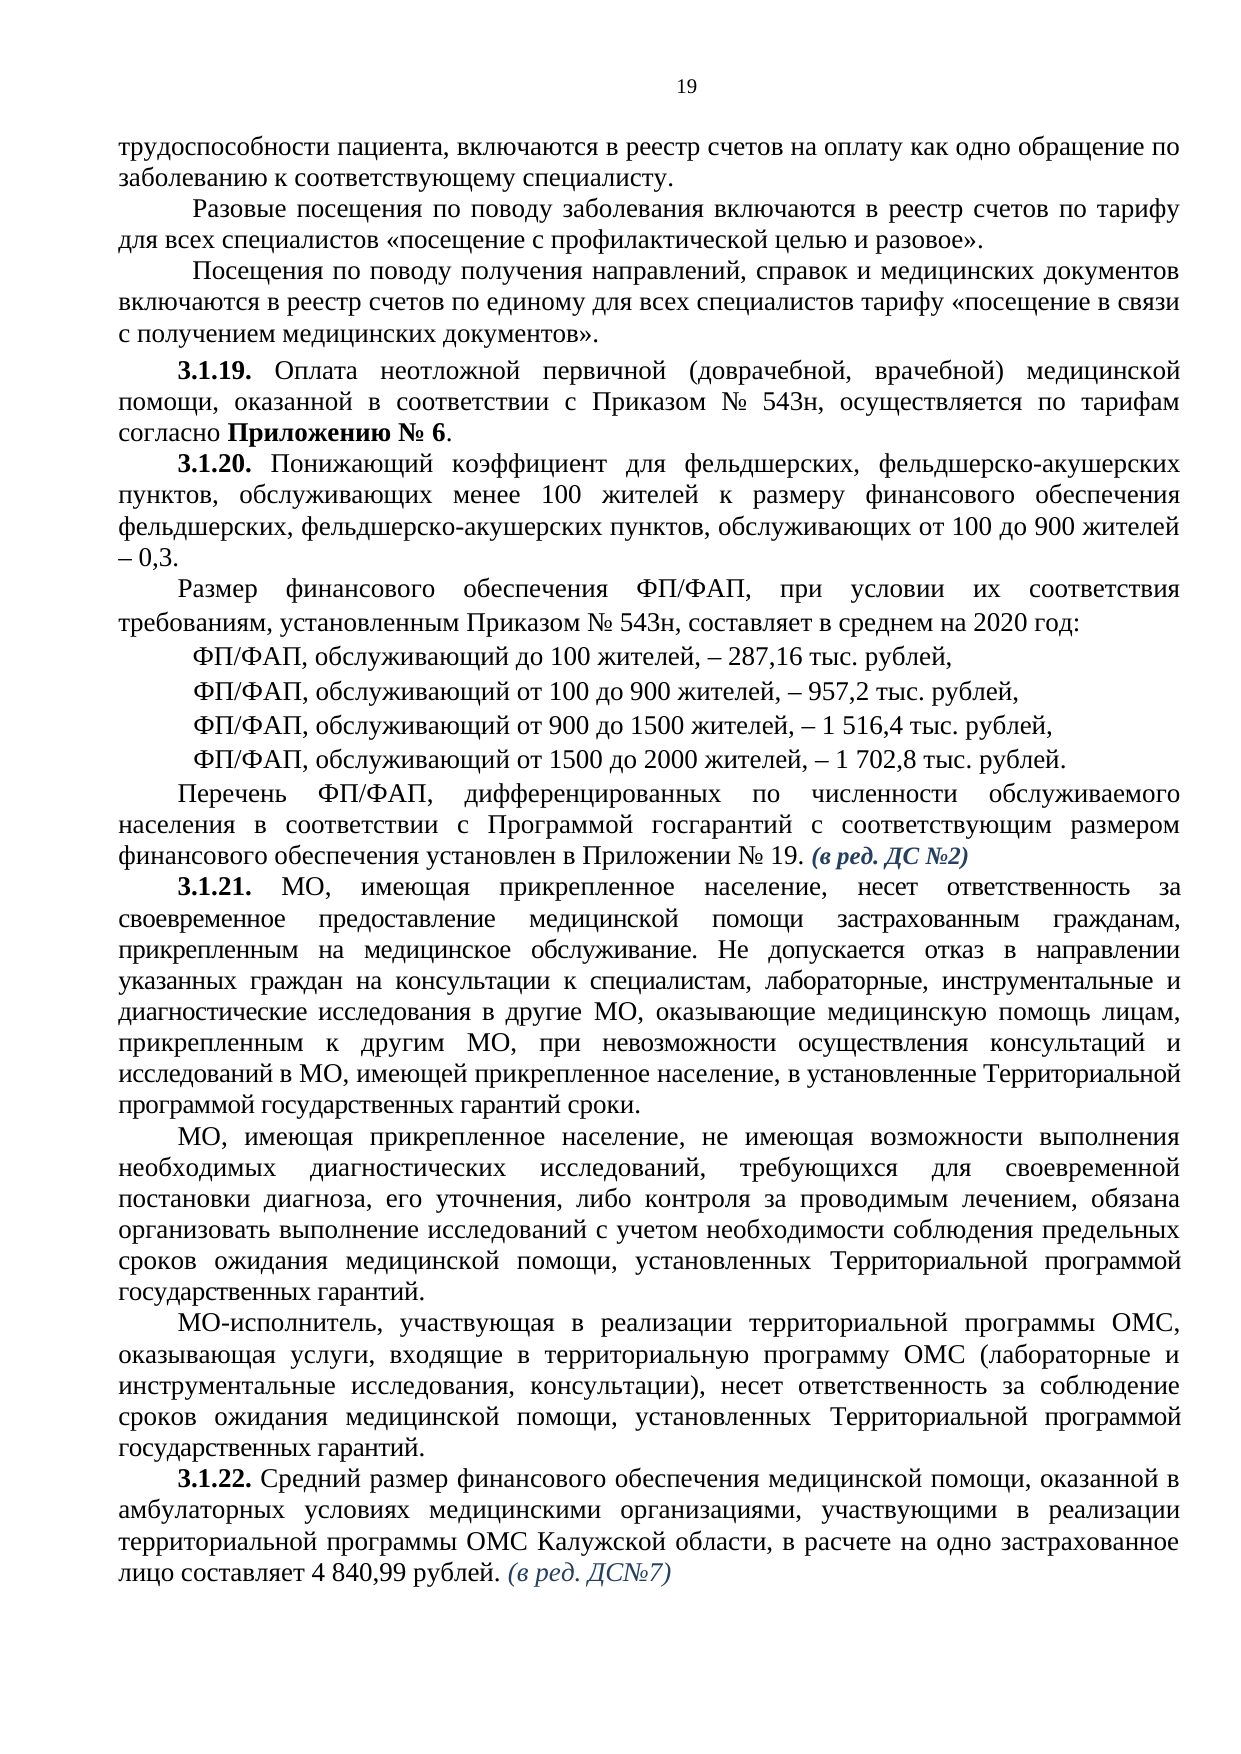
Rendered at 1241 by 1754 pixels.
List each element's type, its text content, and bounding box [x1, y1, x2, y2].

list Размер финансового обеспечения ФП/ФАП, при условии их соответствия требованиям, установленным Приказом № 543н, составляет в среднем на 2020 год: [118, 572, 1181, 637]
text 3.1.21. МО, имеющая прикрепленное население, несет ответственность за своевременное предоставление медицинской помощи застрахованным гражданам, прикрепленным на медицинское обслуживание. Не допускается отказ в направлении указанных граждан на консультации к специалистам, лабораторные, инструментальные и диагностические исследования в другие МО, оказывающие медицинскую помощь лицам, прикрепленным к другим МО, при невозможности осуществления консультаций и исследований в МО, имеющей прикрепленное население, в установленные Территориальной программой государственных гарантий сроки. [118, 871, 1181, 1120]
text МО, имеющая прикрепленное население, не имеющая возможности выполнения необходимых диагностических исследований, требующихся для своевременной постановки диагноза, его уточнения, либо контроля за проводимым лечением, обязана организовать выполнение исследований с учетом необходимости соблюдения предельных сроков ожидания медицинской помощи, установленных Территориальной программой государственных гарантий. [118, 1120, 1181, 1307]
text ФП/ФАП, обслуживающий до 100 жителей, – 287,16 тыс. рублей, [118, 640, 1181, 672]
text 3.1.22. Средний размер финансового обеспечения медицинской помощи, оказанной в амбулаторных условиях медицинскими организациями, участвующими в реализации территориальной программы ОМС Калужской области, в расчете на одно застрахованное лицо составляет 4 840,99 рублей. (в ред. ДС№7) [118, 1462, 1181, 1587]
text МО-исполнитель, участвующая в реализации территориальной программы ОМС, оказывающая услуги, входящие в территориальную программу ОМС (лабораторные и инструментальные исследования, консультации), несет ответственность за соблюдение сроков ожидания медицинской помощи, установленных Территориальной программой государственных гарантий. [118, 1307, 1181, 1462]
text Разовые посещения по поводу заболевания включаются в реестр счетов по тарифу для всех специалистов «посещение с профилактической целью и разовое». [118, 192, 1181, 254]
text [118, 130, 1181, 192]
text ФП/ФАП, обслуживающий от 1500 до 2000 жителей, – 1 702,8 тыс. рублей. [118, 743, 1181, 774]
text Перечень ФП/ФАП, дифференцированных по численности обслуживаемого населения в соответствии с Программой госгарантий с соответствующим размером финансового обеспечения установлен в Приложении № 19. (в ред. ДС №2) [118, 777, 1181, 871]
text ФП/ФАП, обслуживающий от 900 до 1500 жителей, – 1 516,4 тыс. рублей, [118, 709, 1181, 740]
text 3.1.19. Оплата неотложной первичной (доврачебной, врачебной) медицинской помощи, оказанной в соответствии с Приказом № 543н, осуществляется по тарифам согласно Приложению № 6. [118, 354, 1181, 447]
text Посещения по поводу получения направлений, справок и медицинских документов включаются в реестр счетов по единому для всех специалистов тарифу «посещение в связи с получением медицинских документов». [118, 254, 1181, 348]
text ФП/ФАП, обслуживающий от 100 до 900 жителей, – 957,2 тыс. рублей, [118, 674, 1181, 706]
list 3.1.20. Понижающий коэффициент для фельдшерских, фельдшерско-акушерских пунктов, обслуживающих менее 100 жителей к размеру финансового обеспечения фельдшерских, фельдшерско-акушерских пунктов, обслуживающих от 100 до 900 жителей – 0,3. [118, 447, 1181, 572]
